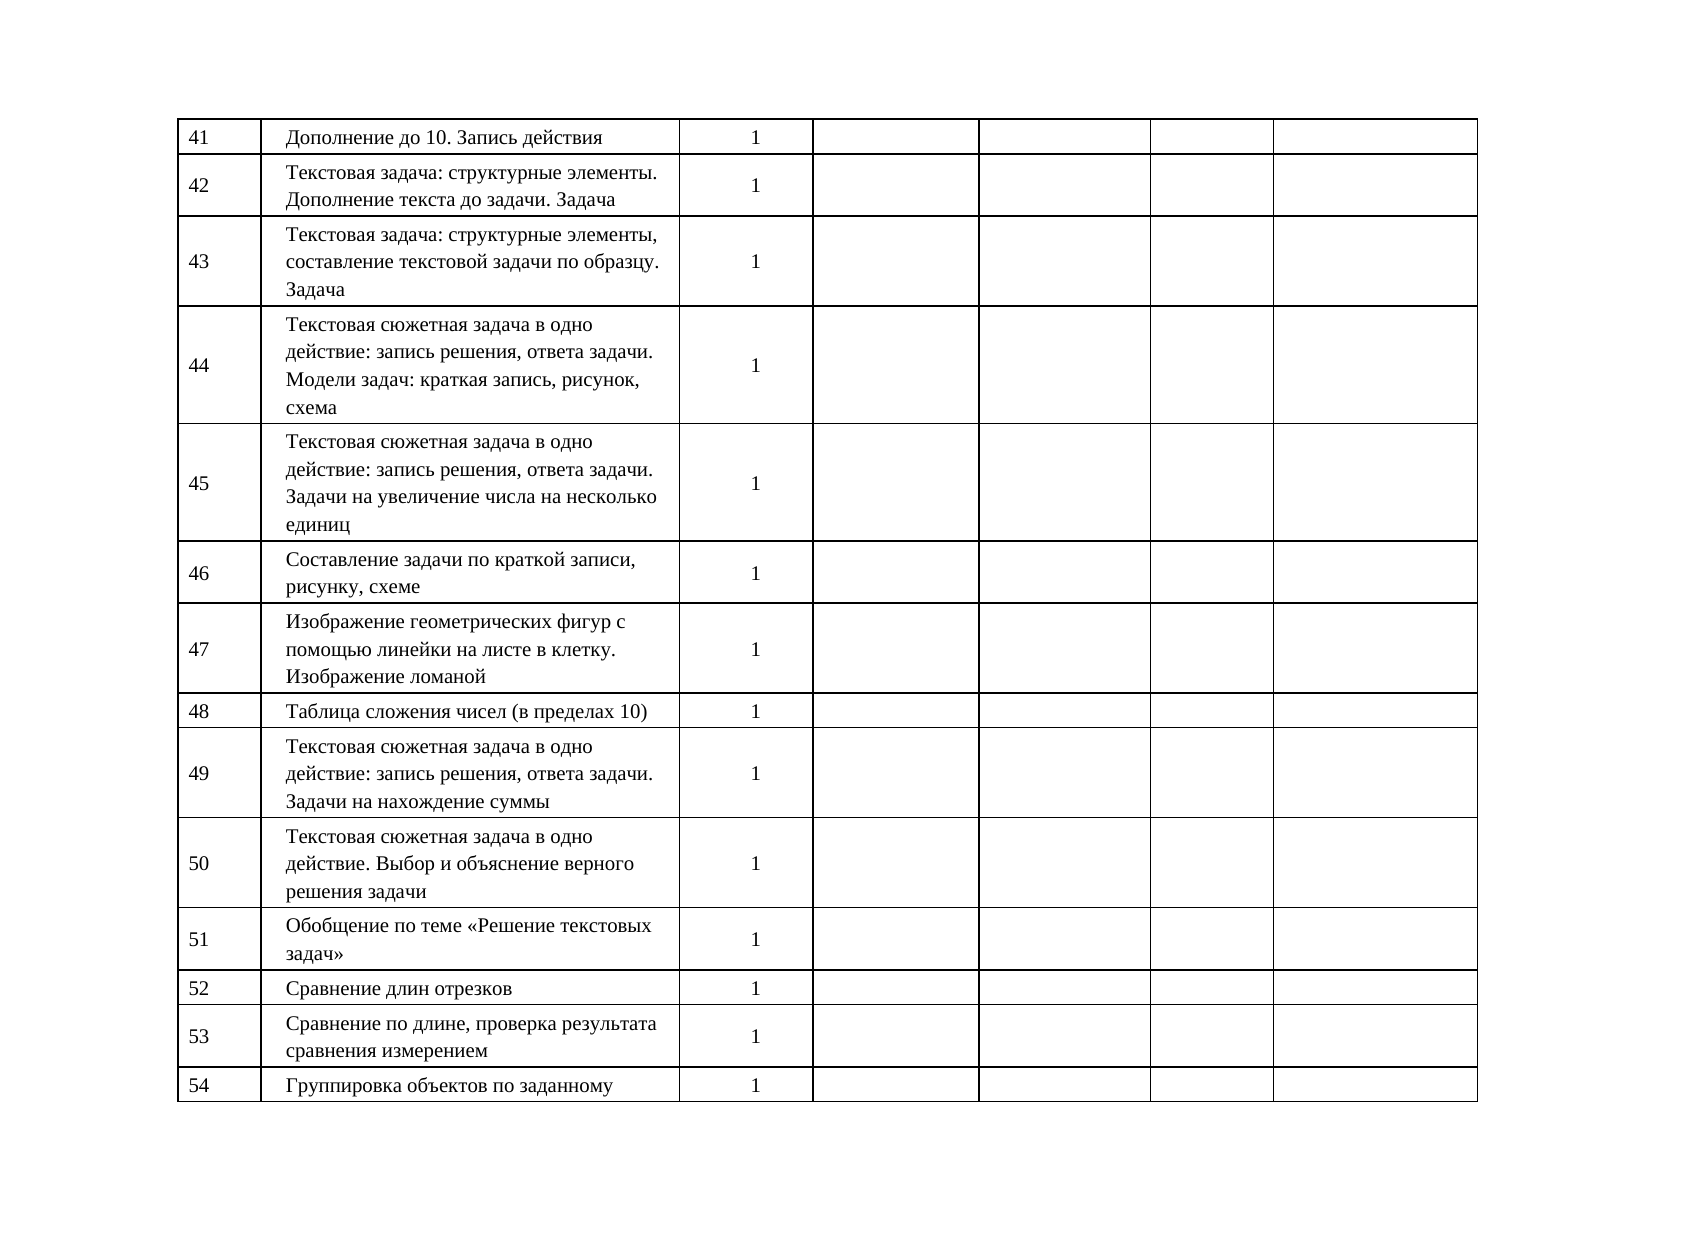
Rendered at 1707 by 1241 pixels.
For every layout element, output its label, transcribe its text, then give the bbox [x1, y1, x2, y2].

table_cell [1151, 728, 1273, 817]
table_cell Текстовая сюжетная задача в одно действие: запись решения, ответа задачи. Задачи на нахождение суммы [262, 728, 679, 817]
table_cell 1 [680, 155, 812, 215]
table_cell [814, 542, 978, 602]
table_cell [1151, 604, 1273, 692]
table_cell [980, 307, 1150, 422]
table_cell 1 [680, 604, 812, 692]
table_cell [980, 604, 1150, 692]
table_cell Текстовая сюжетная задача в одно действие: запись решения, ответа задачи. Задачи на увеличение числа на несколько единиц [262, 424, 679, 540]
table_cell [1274, 217, 1477, 305]
table_cell [1274, 424, 1477, 540]
table_cell 44 [179, 307, 260, 422]
table_cell [1274, 728, 1477, 817]
table_cell [814, 120, 978, 153]
table_cell 1 [680, 424, 812, 540]
table_cell [814, 1005, 978, 1066]
table_cell [814, 694, 978, 727]
table_cell 54 [179, 1068, 260, 1101]
table_cell 45 [179, 424, 260, 540]
table_cell [980, 818, 1150, 907]
table_cell [980, 217, 1150, 305]
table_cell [262, 1068, 679, 1101]
table_cell [1151, 694, 1273, 727]
table_cell 1 [680, 217, 812, 305]
table_cell [980, 120, 1150, 153]
table_cell 1 [680, 120, 812, 153]
table_cell [814, 818, 978, 907]
table_cell 51 [179, 908, 260, 969]
table_cell Текстовая задача: структурные элементы. Дополнение текста до задачи. Задача [262, 155, 679, 215]
table_cell Текстовая задача: структурные элементы, составление текстовой задачи по образцу. Задача [262, 217, 679, 305]
table_cell [1274, 971, 1477, 1004]
table_cell [1151, 542, 1273, 602]
table_cell 52 [179, 971, 260, 1004]
table_cell [814, 1068, 978, 1101]
table_cell 1 [680, 307, 812, 422]
table_cell [1274, 120, 1477, 153]
table_cell 49 [179, 728, 260, 817]
table_cell 43 [179, 217, 260, 305]
table_cell 1 [680, 971, 812, 1004]
table_cell Обобщение по теме «Решение текстовых задач» [262, 908, 679, 969]
table_cell [980, 542, 1150, 602]
table_cell [980, 908, 1150, 969]
table_cell Таблица сложения чисел (в пределах 10) [262, 694, 679, 727]
table_cell 1 [680, 1068, 812, 1101]
table_cell 1 [680, 694, 812, 727]
table_cell 1 [680, 542, 812, 602]
table_cell [814, 971, 978, 1004]
table_cell 47 [179, 604, 260, 692]
table_cell [1274, 155, 1477, 215]
table_cell 1 [680, 728, 812, 817]
table_cell [1274, 1068, 1477, 1101]
table_cell Сравнение длин отрезков [262, 971, 679, 1004]
table_cell [1151, 155, 1273, 215]
table_cell [814, 424, 978, 540]
table_cell [1151, 818, 1273, 907]
table_cell [1274, 818, 1477, 907]
table_cell [1274, 604, 1477, 692]
table_cell [1151, 424, 1273, 540]
table_cell 53 [179, 1005, 260, 1066]
table_cell Текстовая сюжетная задача в одно действие: запись решения, ответа задачи. Модели задач: краткая запись, рисунок, схема [262, 307, 679, 422]
table_cell [814, 728, 978, 817]
table_cell [1151, 971, 1273, 1004]
table_cell [814, 217, 978, 305]
table_cell [1151, 1068, 1273, 1101]
table_cell 50 [179, 818, 260, 907]
table_cell 48 [179, 694, 260, 727]
table_cell Сравнение по длине, проверка результата сравнения измерением [262, 1005, 679, 1066]
table_cell [1151, 908, 1273, 969]
table_cell [980, 1005, 1150, 1066]
table_cell [1274, 908, 1477, 969]
table_cell 1 [680, 908, 812, 969]
table_cell [814, 604, 978, 692]
table_cell [1274, 1005, 1477, 1066]
table_cell Текстовая сюжетная задача в одно действие. Выбор и объяснение верного решения задачи [262, 818, 679, 907]
table_cell [980, 728, 1150, 817]
table_cell [980, 155, 1150, 215]
table_cell Составление задачи по краткой записи, рисунку, схеме [262, 542, 679, 602]
table_cell [814, 908, 978, 969]
table_cell [980, 971, 1150, 1004]
table_cell [1151, 120, 1273, 153]
table_cell [1151, 307, 1273, 422]
table_cell [980, 1068, 1150, 1101]
table_cell [814, 155, 978, 215]
table_cell [1151, 217, 1273, 305]
table_cell [1274, 307, 1477, 422]
table_cell 1 [680, 1005, 812, 1066]
table_cell Изображение геометрических фигур с помощью линейки на листе в клетку. Изображение ломаной [262, 604, 679, 692]
table_cell 42 [179, 155, 260, 215]
table_cell 41 [179, 120, 260, 153]
table_cell [980, 694, 1150, 727]
table_cell [814, 307, 978, 422]
table_cell [980, 424, 1150, 540]
table_cell [1274, 694, 1477, 727]
table_cell [1151, 1005, 1273, 1066]
table_cell [1274, 542, 1477, 602]
table_cell 46 [179, 542, 260, 602]
table_cell Дополнение до 10. Запись действия [262, 120, 679, 153]
table_cell 1 [680, 818, 812, 907]
